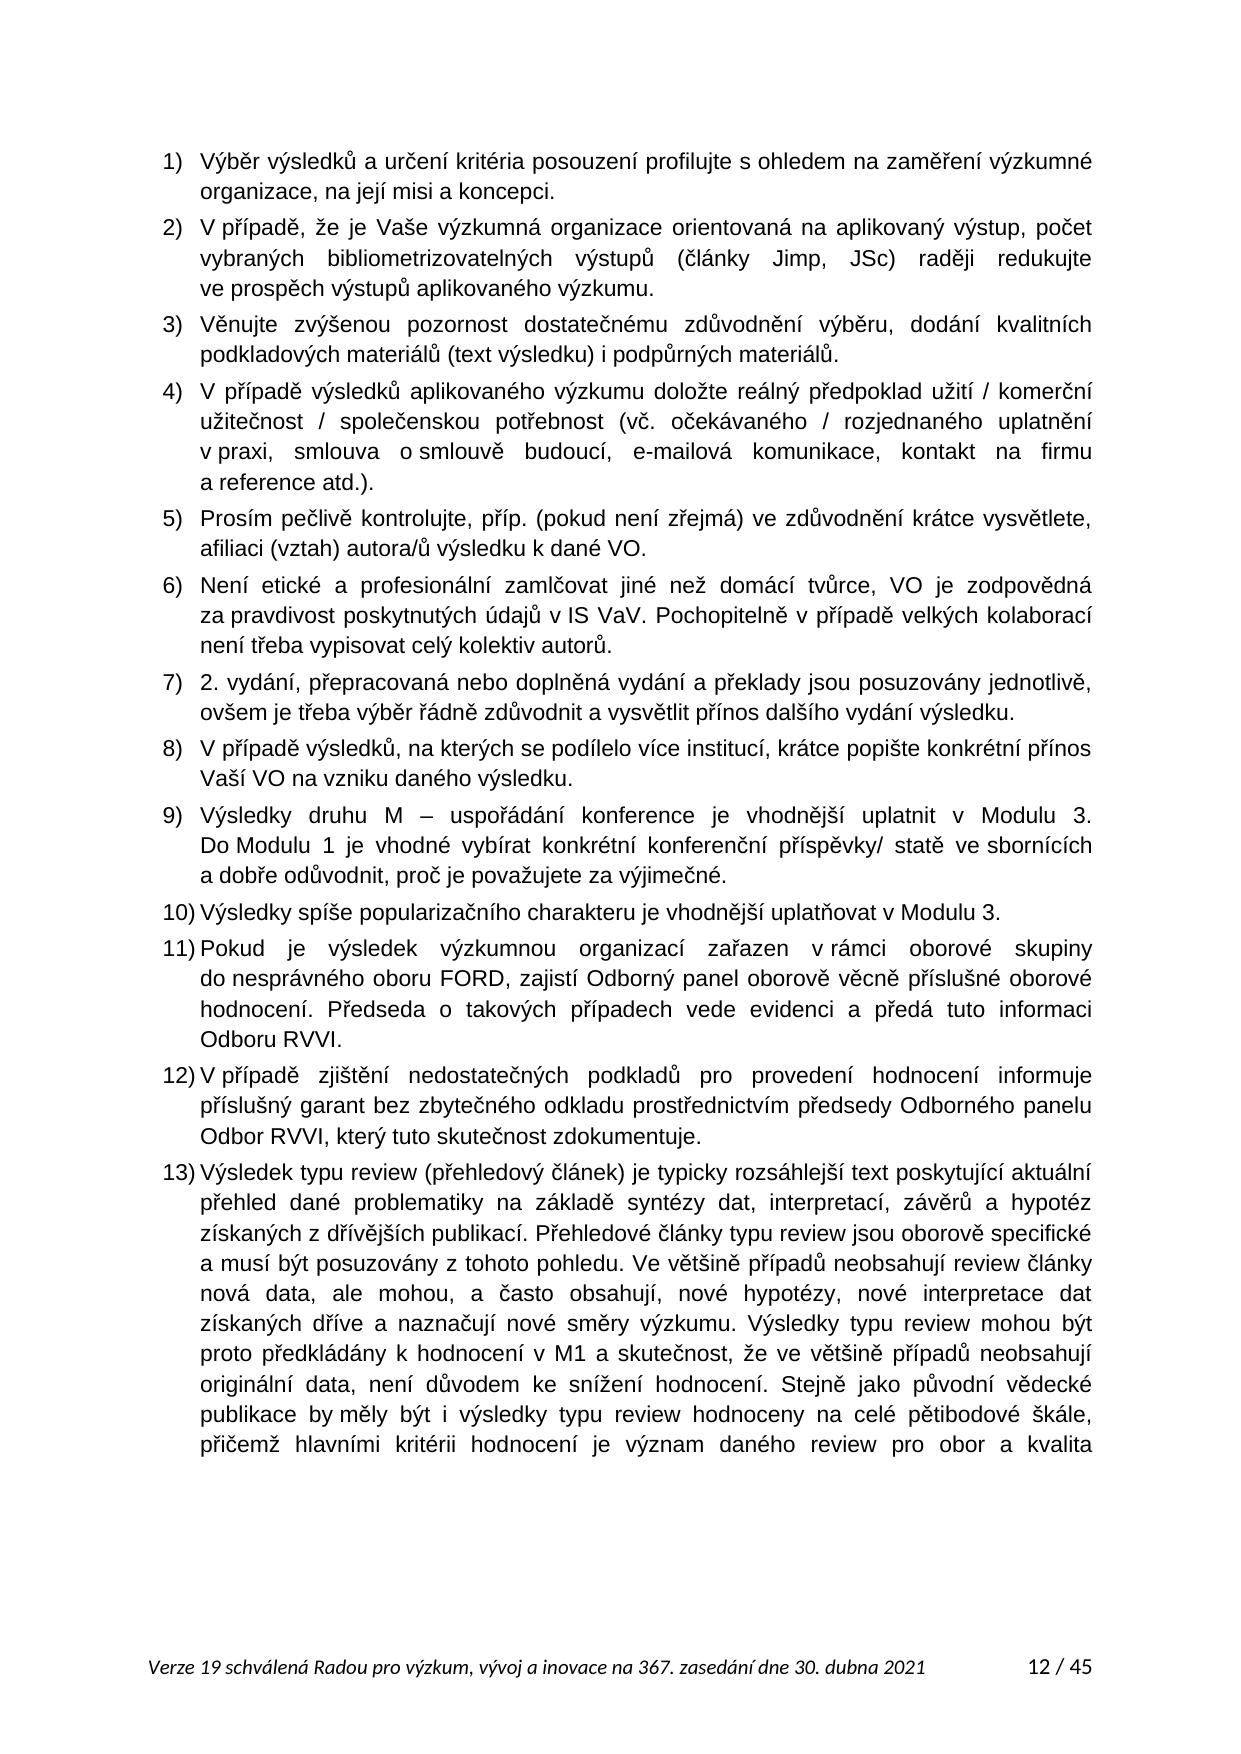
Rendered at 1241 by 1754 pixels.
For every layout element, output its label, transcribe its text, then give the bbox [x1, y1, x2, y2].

list Věnujte zvýšenou pozornost dostatečnému zdůvodnění výběru, dodání kvalitních podkladových materiálů (text výsledku) i podpůrných materiálů. [162, 311, 1093, 368]
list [162, 1159, 1093, 1487]
list Výsledky spíše popularizačního charakteru je vhodnější uplatňovat v Modulu 3. [162, 899, 1093, 925]
list Výsledky druhu M – uspořádání konference je vhodnější uplatnit v Modulu 3. Do Modulu 1 je vhodné vybírat konkrétní konferenční příspěvky/ statě ve sbornících a dobře odůvodnit, proč je považujete za výjimečné. [162, 802, 1093, 888]
list V případě výsledků, na kterých se podílelo více institucí, krátce popište konkrétní přínos Vaší VO na vzniku daného výsledku. [162, 735, 1093, 792]
list V případě zjištění nedostatečných podkladů pro provedení hodnocení informuje příslušný garant bez zbytečného odkladu prostřednictvím předsedy Odborného panelu Odbor RVVI, který tuto skutečnost zdokumentuje. [162, 1062, 1093, 1149]
list Výběr výsledků a určení kritéria posouzení profilujte s ohledem na zaměření výzkumné organizace, na její misi a koncepci. [162, 148, 1093, 204]
list V případě, že je Vaše výzkumná organizace orientovaná na aplikovaný výstup, počet vybraných bibliometrizovatelných výstupů (články Jimp, JSc) raději redukujte ve prospěch výstupů aplikovaného výzkumu. [162, 214, 1093, 301]
list Není etické a profesionální zamlčovat jiné než domácí tvůrce, VO je zodpovědná za pravdivost poskytnutých údajů v IS VaV. Pochopitelně v případě velkých kolaborací není třeba vypisovat celý kolektiv autorů. [162, 572, 1093, 658]
list Prosím pečlivě kontrolujte, příp. (pokud není zřejmá) ve zdůvodnění krátce vysvětlete, afiliaci (vztah) autora/ů výsledku k dané VO. [162, 505, 1093, 561]
list Pokud je výsledek výzkumnou organizací zařazen v rámci oborové skupiny do nesprávného oboru FORD, zajistí Odborný panel oborově věcně příslušné oborové hodnocení. Předseda o takových případech vede evidenci a předá tuto informaci Odboru RVVI. [162, 935, 1093, 1052]
list 2. vydání, přepracovaná nebo doplněná vydání a překlady jsou posuzovány jednotlivě, ovšem je třeba výběr řádně zdůvodnit a vysvětlit přínos dalšího vydání výsledku. [162, 668, 1093, 725]
list V případě výsledků aplikovaného výzkumu doložte reálný předpoklad užití / komerční užitečnost / společenskou potřebnost (vč. očekávaného / rozjednaného uplatnění v praxi, smlouva o smlouvě budoucí, e-mailová komunikace, kontakt na firmu a reference atd.). [162, 378, 1093, 495]
